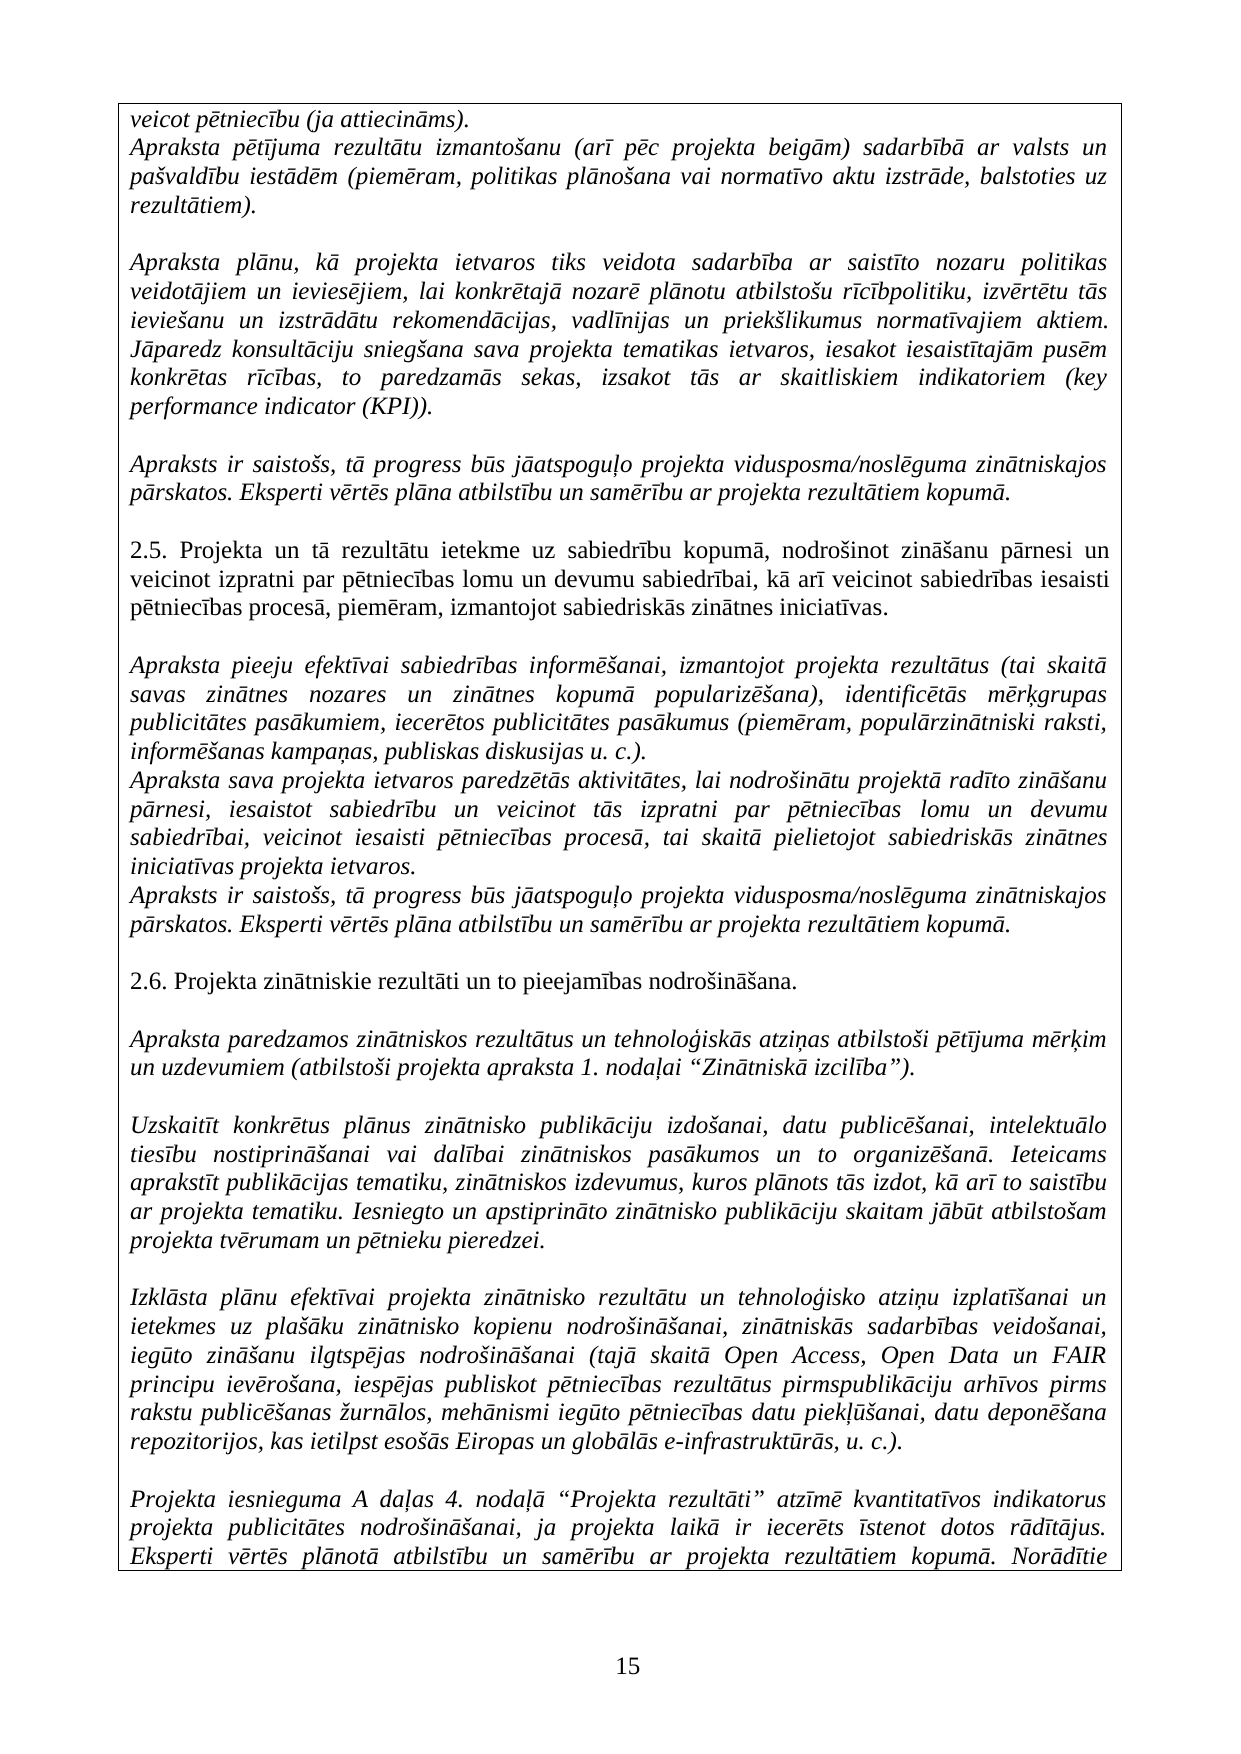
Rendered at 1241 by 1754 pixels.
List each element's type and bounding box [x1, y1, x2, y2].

table_header [119, 104, 1121, 1570]
